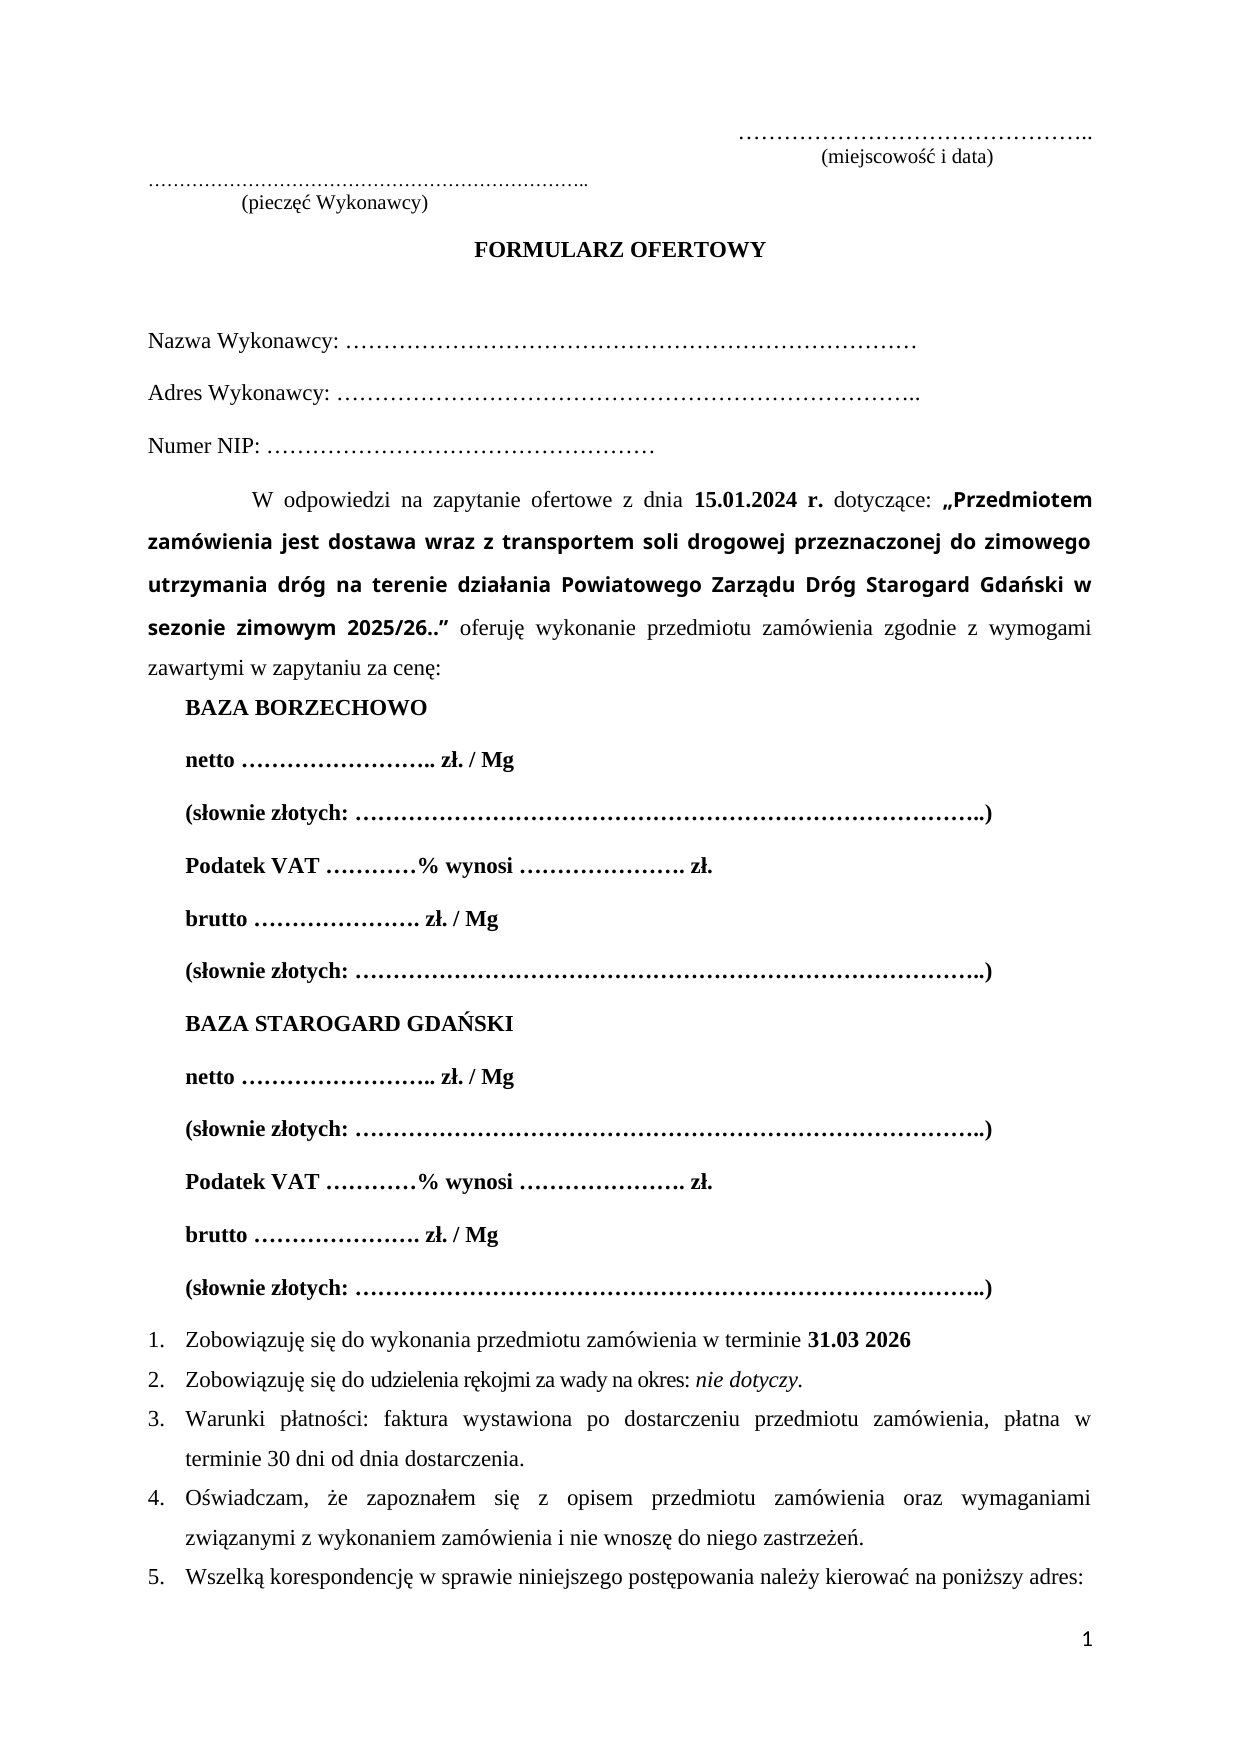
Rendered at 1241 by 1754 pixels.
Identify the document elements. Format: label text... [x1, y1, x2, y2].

list BAZA STAROGARD GDAŃSKI [185, 1010, 1092, 1036]
list Warunki płatności: faktura wystawiona po dostarczeniu przedmiotu zamówienia, płatna w terminie 30 dni od dnia dostarczenia. [148, 1405, 1092, 1471]
text (miejscowość i data) [221, 144, 1092, 168]
text FORMULARZ OFERTOWY [148, 236, 1092, 262]
text …………………………………………………………….. [148, 168, 1092, 190]
list (słownie złotych: ………………………………………………………………………..) [185, 957, 1092, 984]
list Podatek VAT …………% wynosi …………………. zł. [185, 852, 1092, 878]
list Wszelką korespondencję w sprawie niniejszego postępowania należy kierować na poniższy adres: [148, 1563, 1092, 1589]
list BAZA BORZECHOWO [185, 694, 1092, 720]
text Nazwa Wykonawcy: ………………………………………………………………… [148, 327, 1092, 353]
list (słownie złotych: ………………………………………………………………………..) [185, 1115, 1092, 1142]
text (pieczęć Wykonawcy) [148, 190, 1092, 214]
text Adres Wykonawcy: ………………………………………………………………….. [148, 379, 1092, 406]
text W odpowiedzi na zapytanie ofertowe z dnia 15.01.2024 r. dotyczące: „Przedmiotem zamówienia jest dostawa wraz z transportem soli drogowej przeznaczonej do zimowego utrzymania dróg na terenie działania Powiatowego Zarządu Dróg Starogard Gdański w sezonie zimowym 2025/26..” oferuję wykonanie przedmiotu zamówienia zgodnie z wymogami zawartymi w zapytaniu za cenę: [148, 485, 1092, 681]
text Numer NIP: …………………………………………… [148, 432, 1092, 458]
list Podatek VAT …………% wynosi …………………. zł. [185, 1168, 1092, 1194]
text ……………………………………….. [221, 118, 1092, 144]
list netto …………………….. zł. / Mg [185, 746, 1092, 773]
list Oświadczam, że zapoznałem się z opisem przedmiotu zamówienia oraz wymaganiami związanymi z wykonaniem zamówienia i nie wnoszę do niego zastrzeżeń. [148, 1484, 1092, 1550]
list Zobowiązuję się do wykonania przedmiotu zamówienia w terminie 31.03 2026 [148, 1326, 1092, 1353]
list (słownie złotych: ………………………………………………………………………..) [185, 799, 1092, 826]
list Zobowiązuję się do udzielenia rękojmi za wady na okres: nie dotyczy. [148, 1366, 1092, 1392]
list (słownie złotych: ………………………………………………………………………..) [185, 1273, 1092, 1300]
list brutto …………………. zł. / Mg [185, 904, 1092, 931]
list brutto …………………. zł. / Mg [185, 1221, 1092, 1247]
list netto …………………….. zł. / Mg [185, 1063, 1092, 1089]
